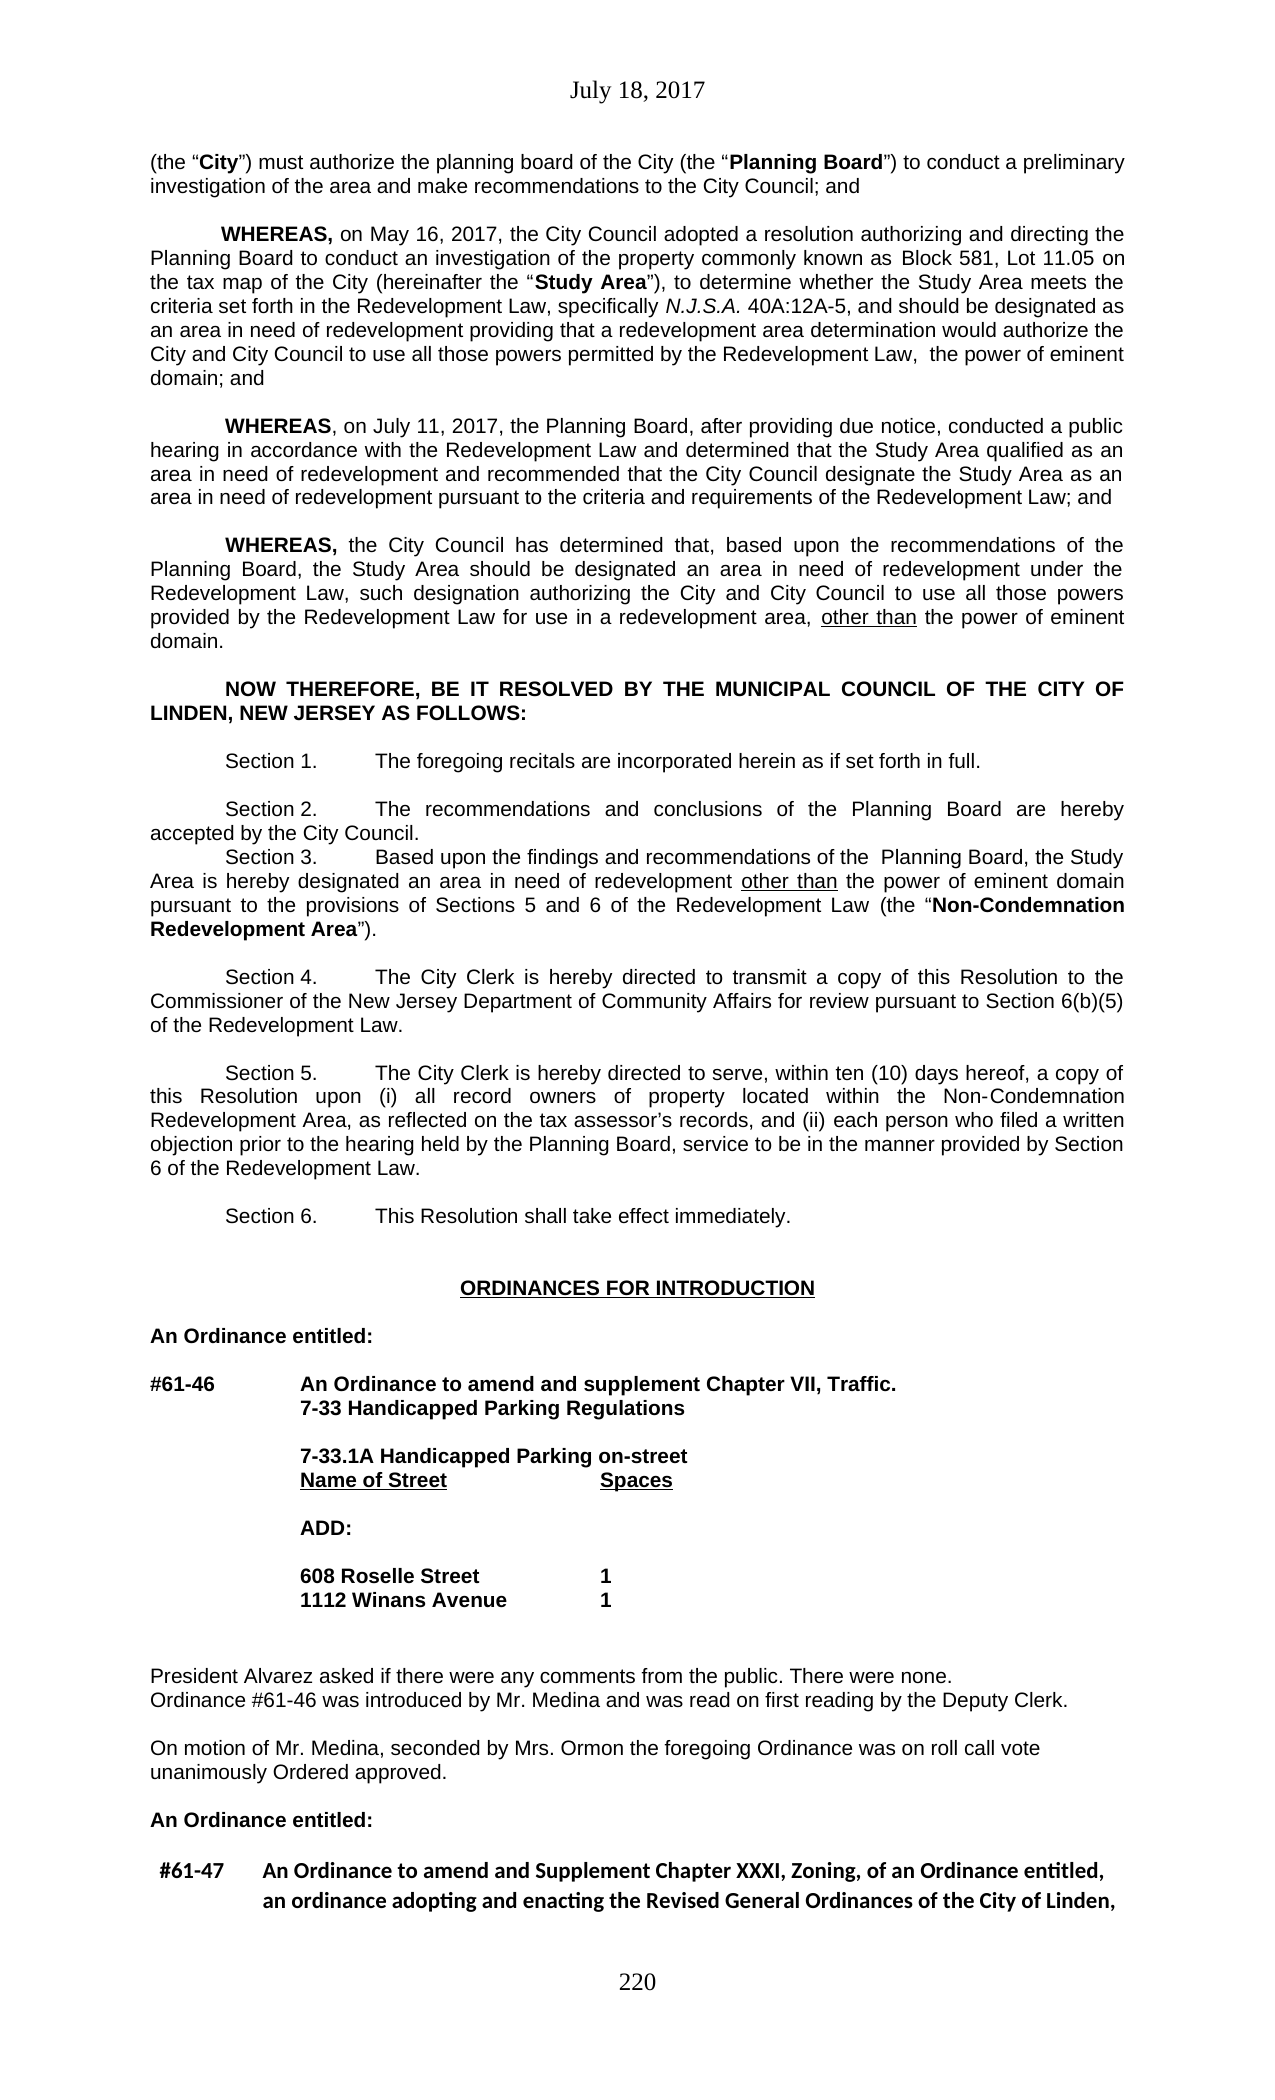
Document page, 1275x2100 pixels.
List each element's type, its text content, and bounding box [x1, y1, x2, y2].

text WHEREAS, on May 16, 2017, the City Council adopted a resolution authorizing and directing the Planning Board to conduct an investigation of the property commonly known as Block 581, Lot 11.05 on the tax map of the City (hereinafter the “Study Area”), to determine whether the Study Area meets the criteria set forth in the Redevelopment Law, specifically N.J.S.A. 40A:12A-5, and should be designated as an area in need of redevelopment providing that a redevelopment area determination would authorize the City and City Council to use all those powers permitted by the Redevelopment Law, the power of eminent domain; and [150, 222, 1125, 389]
text Ordinance #61-46 was introduced by Mr. Medina and was read on first reading by the Deputy Clerk. [150, 1688, 1125, 1712]
text Section 3. Based upon the findings and recommendations of the Planning Board, the Study Area is hereby designated an area in need of redevelopment other than the power of eminent domain pursuant to the provisions of Sections 5 and 6 of the Redevelopment Law (the “Non-Condemnation Redevelopment Area”). [150, 845, 1125, 941]
text WHEREAS, the City Council has determined that, based upon the recommendations of the Planning Board, the Study Area should be designated an area in need of redevelopment under the Redevelopment Law, such designation authorizing the City and City Council to use all those powers provided by the Redevelopment Law for use in a redevelopment area, other than the power of eminent domain. [150, 533, 1125, 653]
text WHEREAS, on July 11, 2017, the Planning Board, after providing due notice, conducted a public hearing in accordance with the Redevelopment Law and determined that the Study Area qualified as an area in need of redevelopment and recommended that the City Council designate the Study Area as an area in need of redevelopment pursuant to the criteria and requirements of the Redevelopment Law; and [150, 413, 1125, 509]
text unanimously Ordered approved. [150, 1760, 1125, 1784]
text Name of Street Spaces [300, 1468, 1125, 1492]
text Section 2. The recommendations and conclusions of the Planning Board are hereby accepted by the City Council. [150, 797, 1125, 845]
text #61-46 An Ordinance to amend and supplement Chapter VII, Traffic. [150, 1372, 1125, 1396]
text 608 Roselle Street 1 [300, 1563, 1125, 1587]
text 7-33 Handicapped Parking Regulations [300, 1396, 1125, 1420]
text Section 4. The City Clerk is hereby directed to transmit a copy of this Resolution to the Commissioner of the New Jersey Department of Community Affairs for review pursuant to Section 6(b)(5) of the Redevelopment Law. [150, 964, 1125, 1036]
text NOW THEREFORE, BE IT RESOLVED BY THE MUNICIPAL COUNCIL OF THE CITY OF LINDEN, NEW JERSEY AS FOLLOWS: [150, 677, 1125, 725]
text 1112 Winans Avenue 1 [300, 1587, 1125, 1611]
text An Ordinance entitled: [150, 1324, 1125, 1348]
text Section 5. The City Clerk is hereby directed to serve, within ten (10) days hereof, a copy of this Resolution upon (i) all record owners of property located within the Non-Condemnation Redevelopment Area, as reflected on the tax assessor’s records, and (ii) each person who filed a written objection prior to the hearing held by the Planning Board, service to be in the manner provided by Section 6 of the Redevelopment Law. [150, 1060, 1125, 1180]
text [159, 1856, 1125, 1914]
text ADD: [300, 1516, 1125, 1539]
text ORDINANCES FOR INTRODUCTION [150, 1276, 1125, 1300]
text Section 1. The foregoing recitals are incorporated herein as if set forth in full. [150, 749, 1125, 773]
text President Alvarez asked if there were any comments from the public. There were none. [150, 1664, 1125, 1688]
text An Ordinance entitled: [150, 1808, 1125, 1832]
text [150, 150, 1125, 198]
text On motion of Mr. Medina, seconded by Mrs. Ormon the foregoing Ordinance was on roll call vote [150, 1736, 1125, 1760]
text Section 6. This Resolution shall take effect immediately. [150, 1204, 1125, 1228]
text 7-33.1A Handicapped Parking on-street [300, 1444, 1125, 1468]
